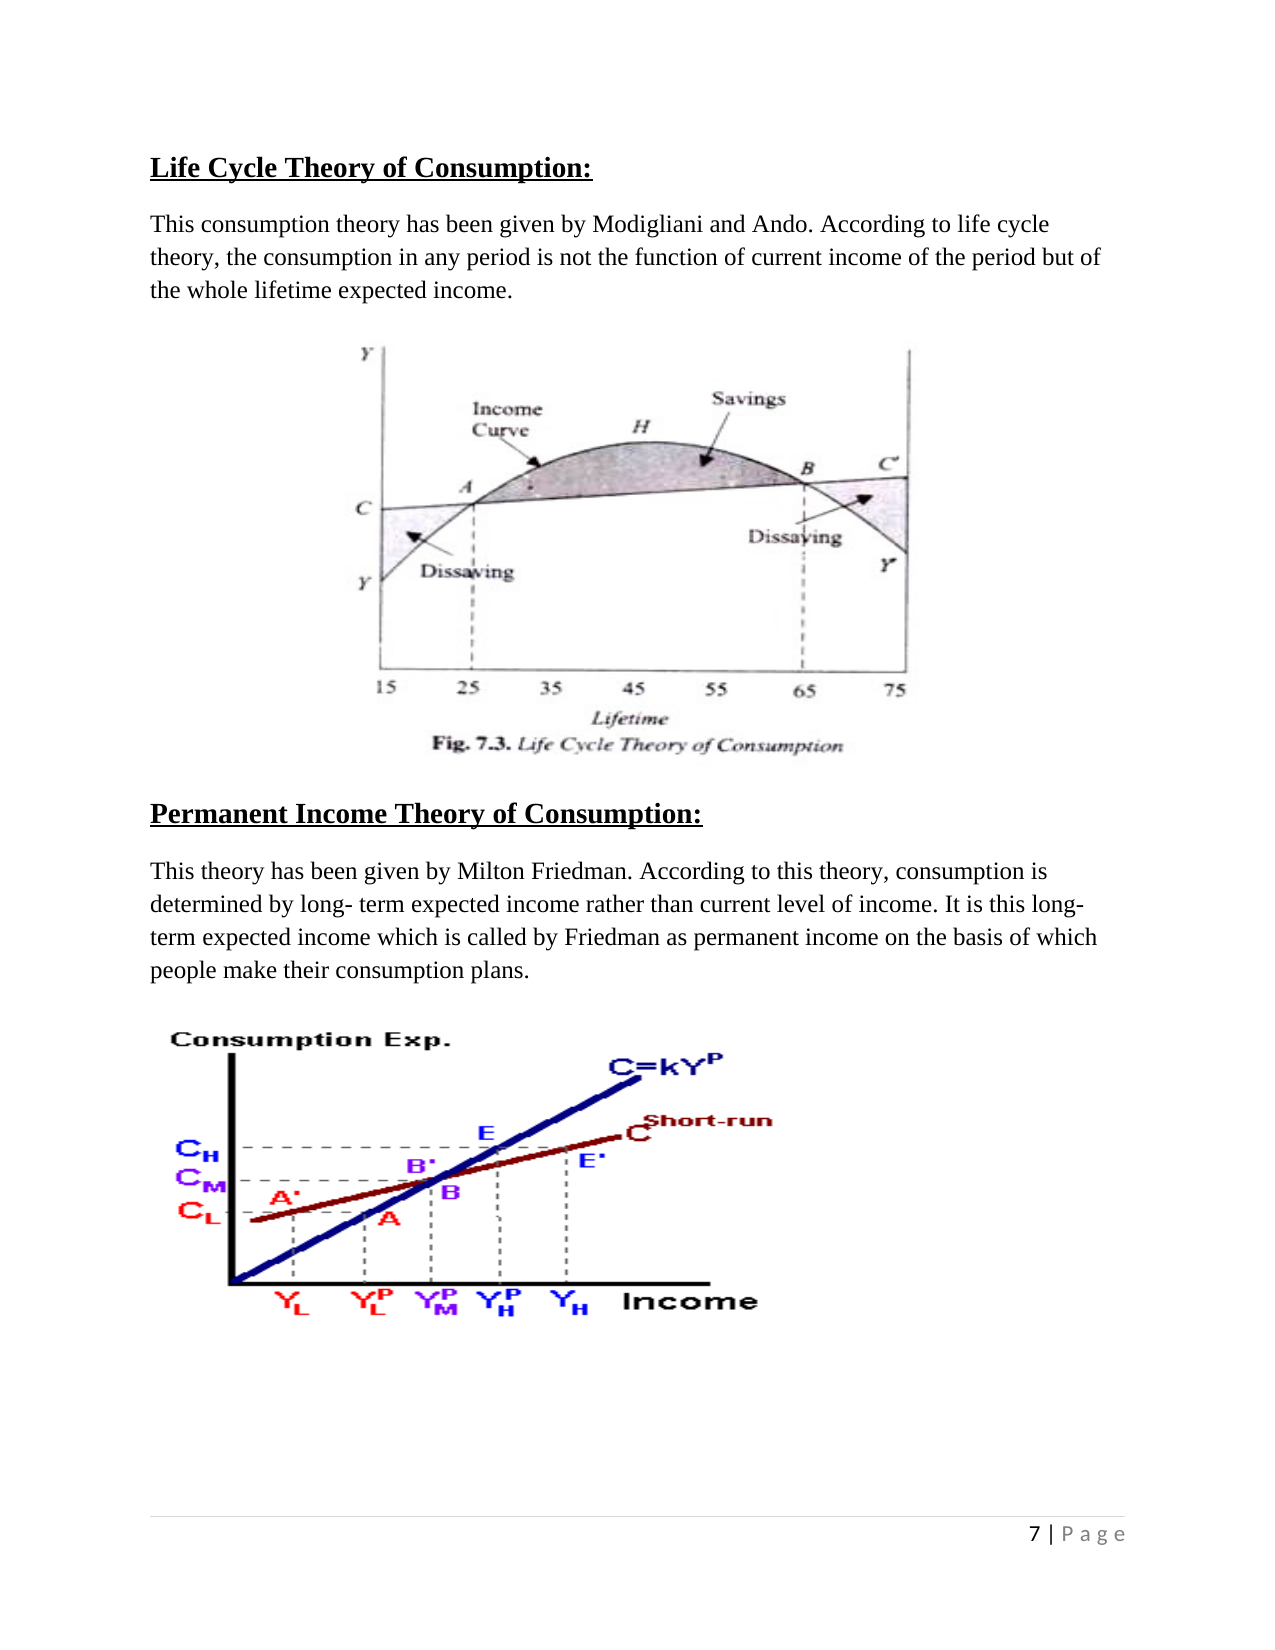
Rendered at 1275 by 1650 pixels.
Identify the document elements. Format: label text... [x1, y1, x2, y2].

picture [330, 329, 945, 772]
text Life Cycle Theory of Consumption: [150, 150, 1125, 183]
text Permanent Income Theory of Consumption: [150, 796, 1125, 830]
picture [150, 987, 780, 1340]
text This consumption theory has been given by Modigliani and Ando. According to life cycle theory, the consumption in any period is not the function of current income of the period but of the whole lifetime expected income. [150, 209, 1125, 304]
